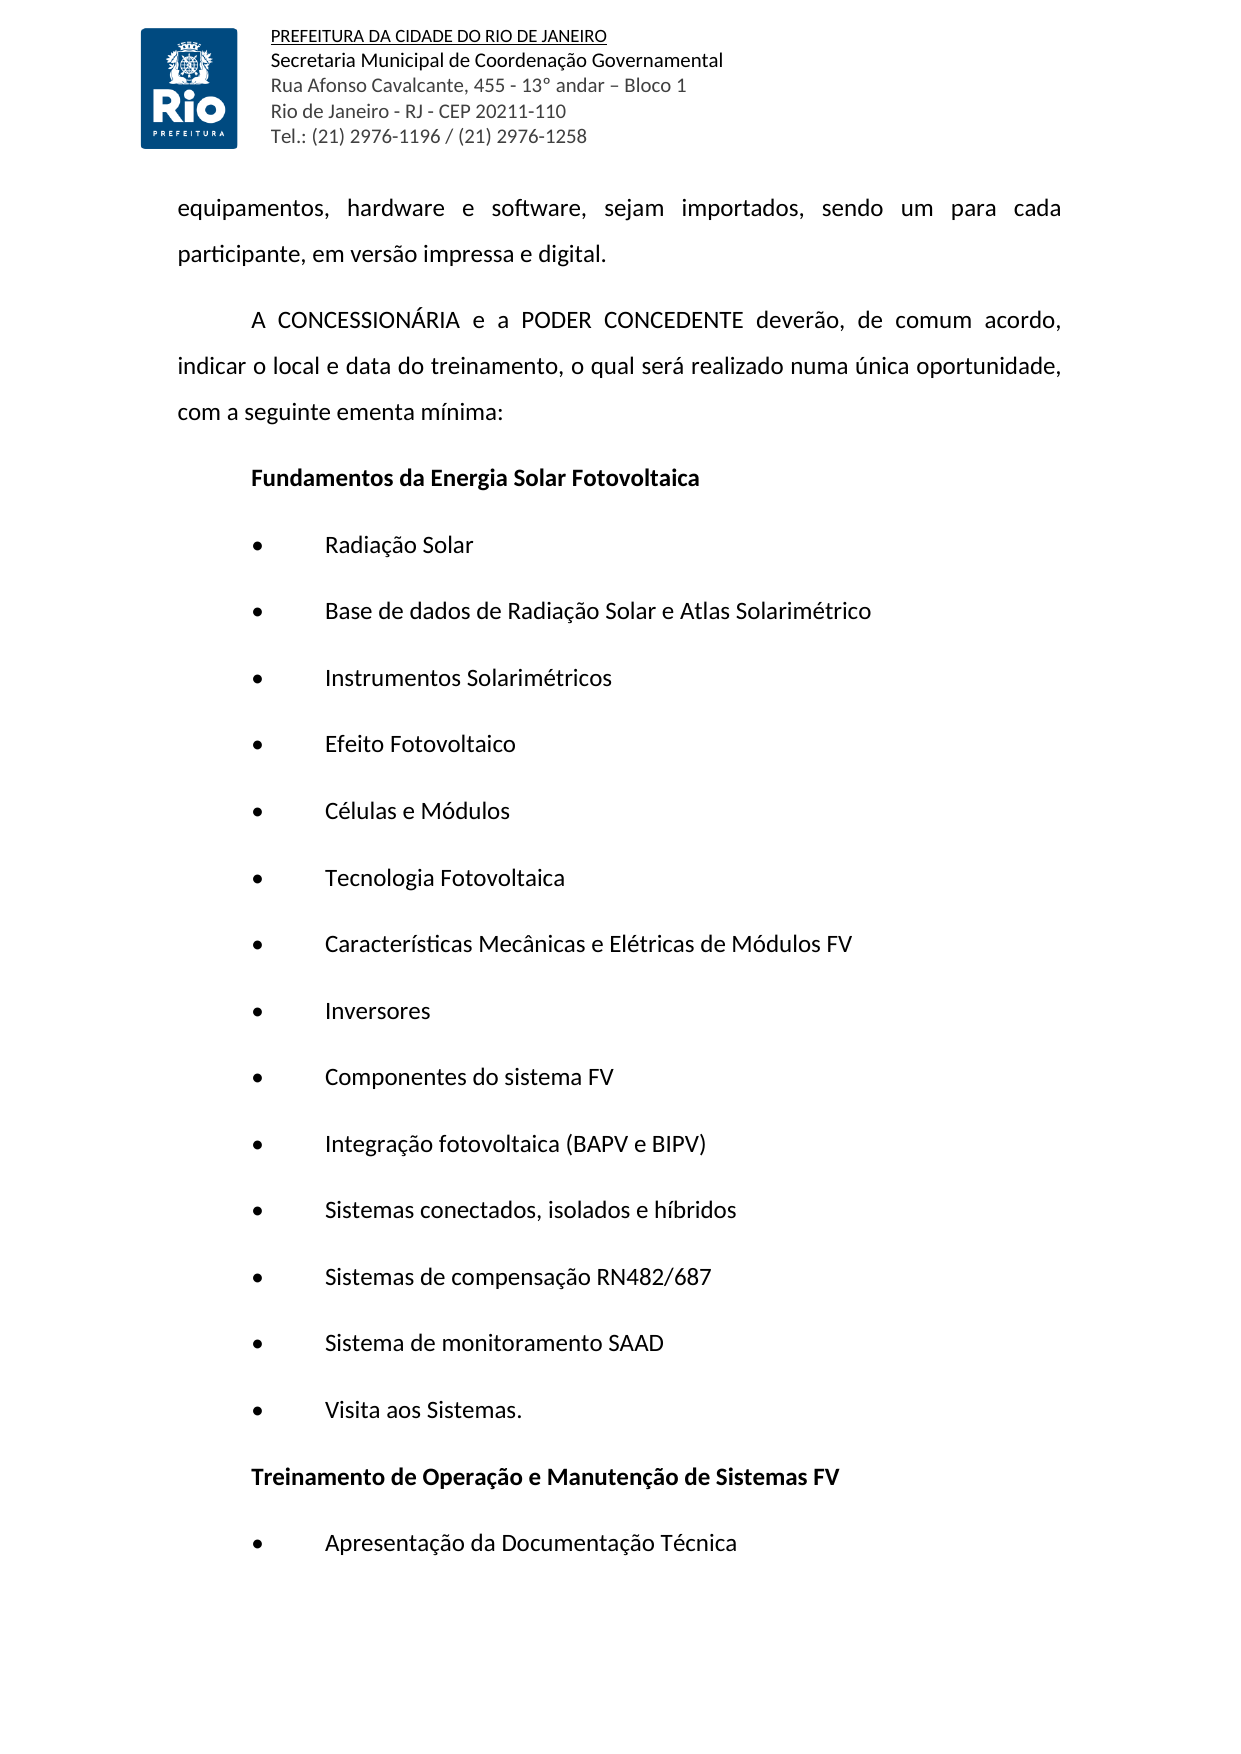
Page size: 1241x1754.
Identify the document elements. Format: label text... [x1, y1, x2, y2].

text • Tecnologia Fotovoltaica [177, 862, 1063, 892]
text Treinamento de Operação e Manutenção de Sistemas FV [177, 1461, 1063, 1491]
text • Inversores [177, 995, 1063, 1025]
text • Instrumentos Solarimétricos [177, 662, 1063, 692]
text A CONCESSIONÁRIA e a PODER CONCEDENTE deverão, de comum acordo, indicar o local e data do treinamento, o qual será realizado numa única oportunidade, com a seguinte ementa mínima: [177, 304, 1063, 426]
text • Células e Módulos [177, 795, 1063, 826]
text • Integração fotovoltaica (BAPV e BIPV) [177, 1128, 1063, 1158]
text • Base de dados de Radiação Solar e Atlas Solarimétrico [177, 595, 1063, 626]
text • Sistemas conectados, isolados e híbridos [177, 1194, 1063, 1225]
text • Radiação Solar [177, 529, 1063, 559]
text Fundamentos da Energia Solar Fotovoltaica [177, 462, 1063, 493]
text • Efeito Fotovoltaico [177, 728, 1063, 759]
text • Componentes do sistema FV [177, 1061, 1063, 1092]
text • Sistema de monitoramento SAAD [177, 1328, 1063, 1358]
text • Visita aos Sistemas. [177, 1394, 1063, 1425]
picture [140, 28, 238, 149]
text • Sistemas de compensação RN482/687 [177, 1261, 1063, 1292]
text • Características Mecânicas e Elétricas de Módulos FV [177, 928, 1063, 959]
text • Apresentação da Documentação Técnica [177, 1527, 1063, 1558]
